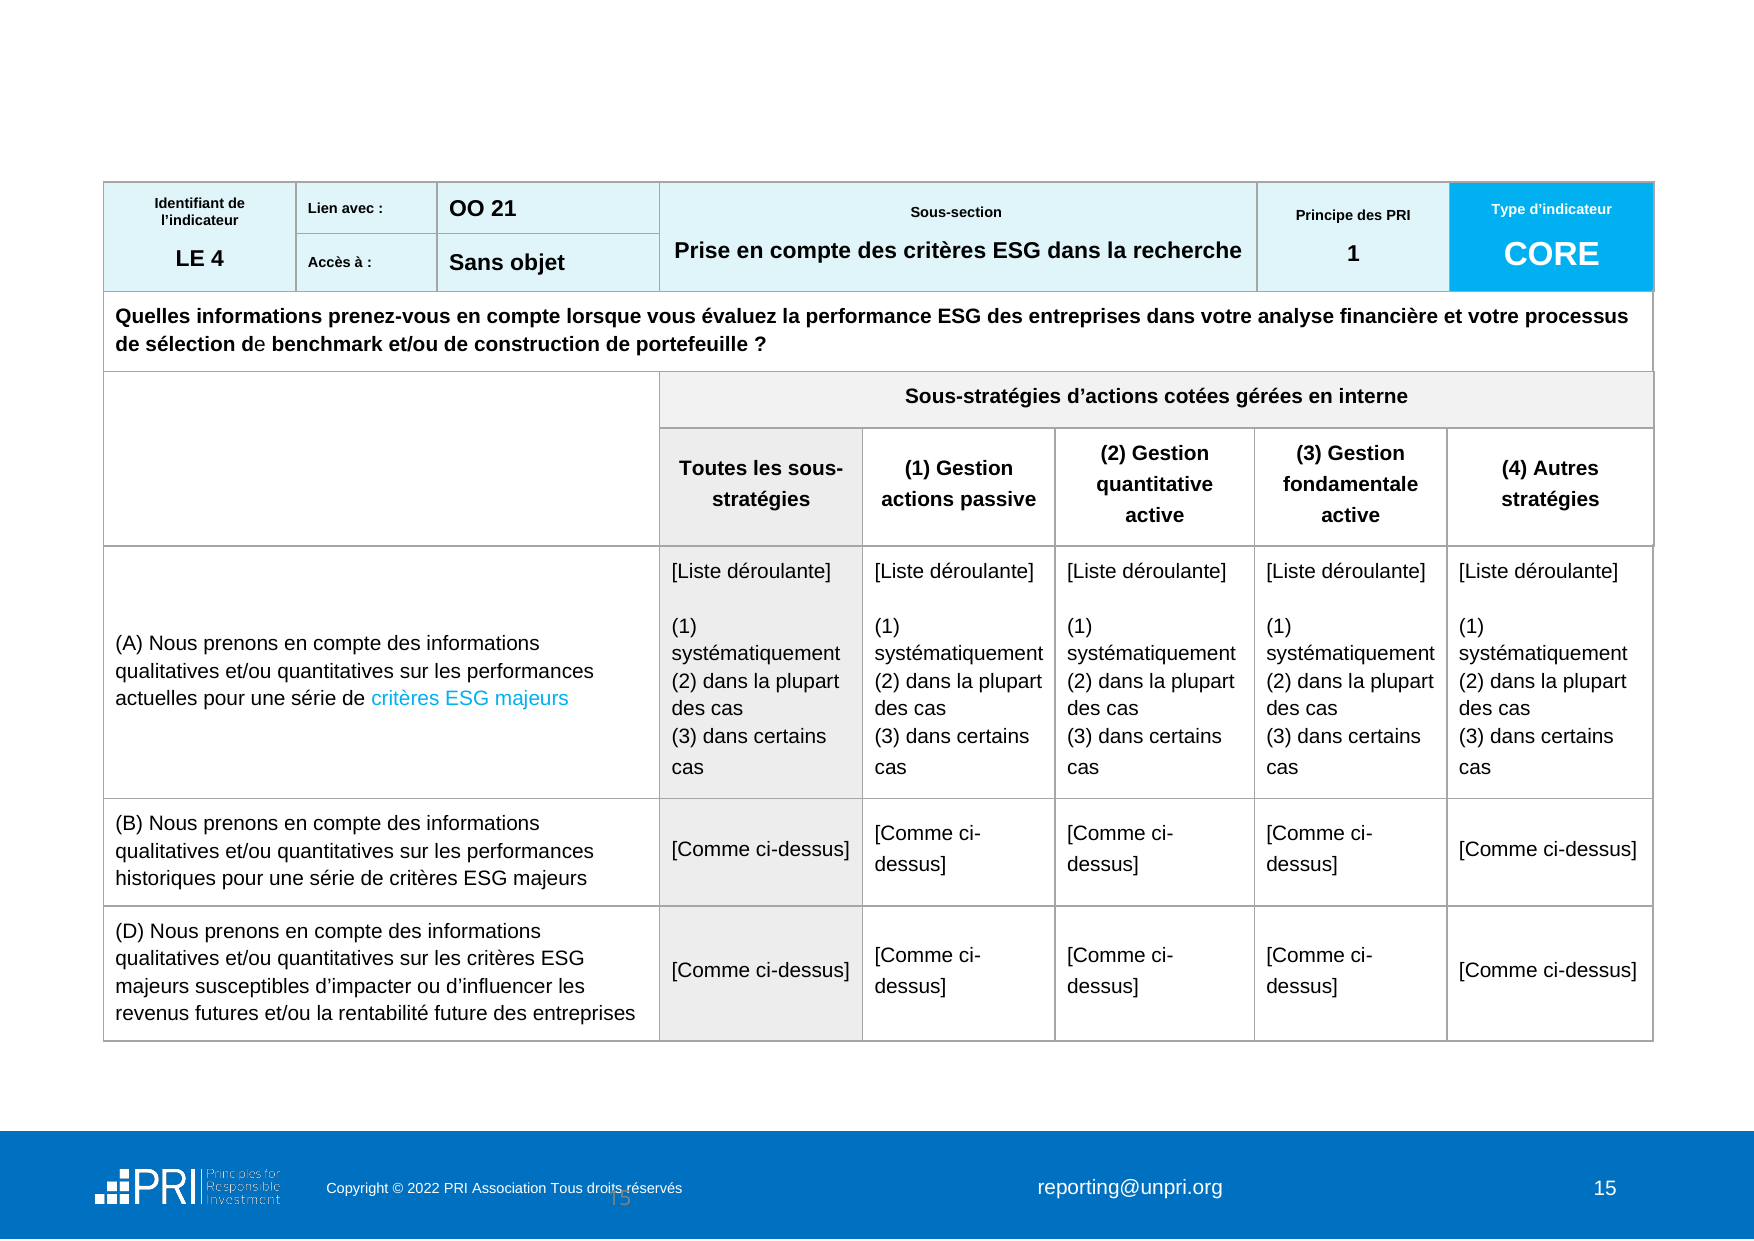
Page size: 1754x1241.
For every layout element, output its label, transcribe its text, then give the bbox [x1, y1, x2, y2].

table_cell Toutes les sous-stratégies [660, 429, 862, 545]
table_cell [Liste déroulante] (1) systématiquement (2) dans la plupart des cas (3) dans certains cas [660, 547, 862, 798]
table_header Principe des PRI 1 [1258, 183, 1449, 291]
table_cell (D) Nous prenons en compte des informations qualitatives et/ou quantitatives sur les critères ESG majeurs susceptibles d’impacter ou d’influencer les revenus futures et/ou la rentabilité future des entreprises [104, 907, 659, 1040]
table_cell [Comme ci-dessus] [660, 907, 862, 1040]
table_cell [Liste déroulante] (1) systématiquement (2) dans la plupart des cas (3) dans certains cas [1448, 547, 1652, 798]
table_cell [Comme ci-dessus] [1448, 907, 1652, 1040]
table_cell [Liste déroulante] (1) systématiquement (2) dans la plupart des cas (3) dans certains cas [863, 547, 1054, 798]
table_cell [Comme ci-dessus] [1255, 799, 1446, 905]
table_cell (B) Nous prenons en compte des informations qualitatives et/ou quantitatives sur les performances historiques pour une série de critères ESG majeurs [104, 799, 659, 905]
table_cell [Comme ci-dessus] [660, 799, 862, 905]
table_cell (3) Gestion fondamentale active [1255, 429, 1446, 545]
picture [92, 1166, 282, 1207]
table_header Lien avec : [297, 183, 436, 233]
table_cell [Liste déroulante] (1) systématiquement (2) dans la plupart des cas (3) dans certains cas [1255, 547, 1446, 798]
table_cell [Comme ci-dessus] [1056, 799, 1254, 905]
table_cell [Comme ci-dessus] [863, 907, 1054, 1040]
table_header Sous-section Prise en compte des critères ESG dans la recherche [660, 183, 1256, 291]
table_cell (A) Nous prenons en compte des informations qualitatives et/ou quantitatives sur les performances actuelles pour une série de critères ESG majeurs [104, 547, 659, 798]
table_cell Accès à : [297, 234, 436, 291]
table_cell Quelles informations prenez-vous en compte lorsque vous évaluez la performance ESG des entreprises dans votre analyse financière et votre processus de sélection de benchmark et/ou de construction de portefeuille ? [104, 292, 1652, 371]
table_cell [Comme ci-dessus] [1056, 907, 1254, 1040]
table_cell [Comme ci-dessus] [1448, 799, 1652, 905]
table_cell (4) Autres stratégies [1448, 429, 1653, 545]
table_cell (2) Gestion quantitative active [1056, 429, 1254, 545]
table_cell [Comme ci-dessus] [863, 799, 1054, 905]
table_cell Sans objet [438, 234, 659, 291]
table_header Identifiant de l’indicateur LE 4 [104, 183, 295, 291]
table_cell Sous-stratégies d’actions cotées gérées en interne [660, 372, 1653, 427]
table_cell [Comme ci-dessus] [1255, 907, 1446, 1040]
table_header Type d’indicateur CORE [1450, 183, 1653, 291]
table_header OO 21 [438, 183, 659, 233]
table_cell [104, 372, 659, 545]
table_cell [Liste déroulante] (1) systématiquement (2) dans la plupart des cas (3) dans certains cas [1056, 547, 1254, 798]
table_cell (1) Gestion actions passive [863, 429, 1054, 545]
